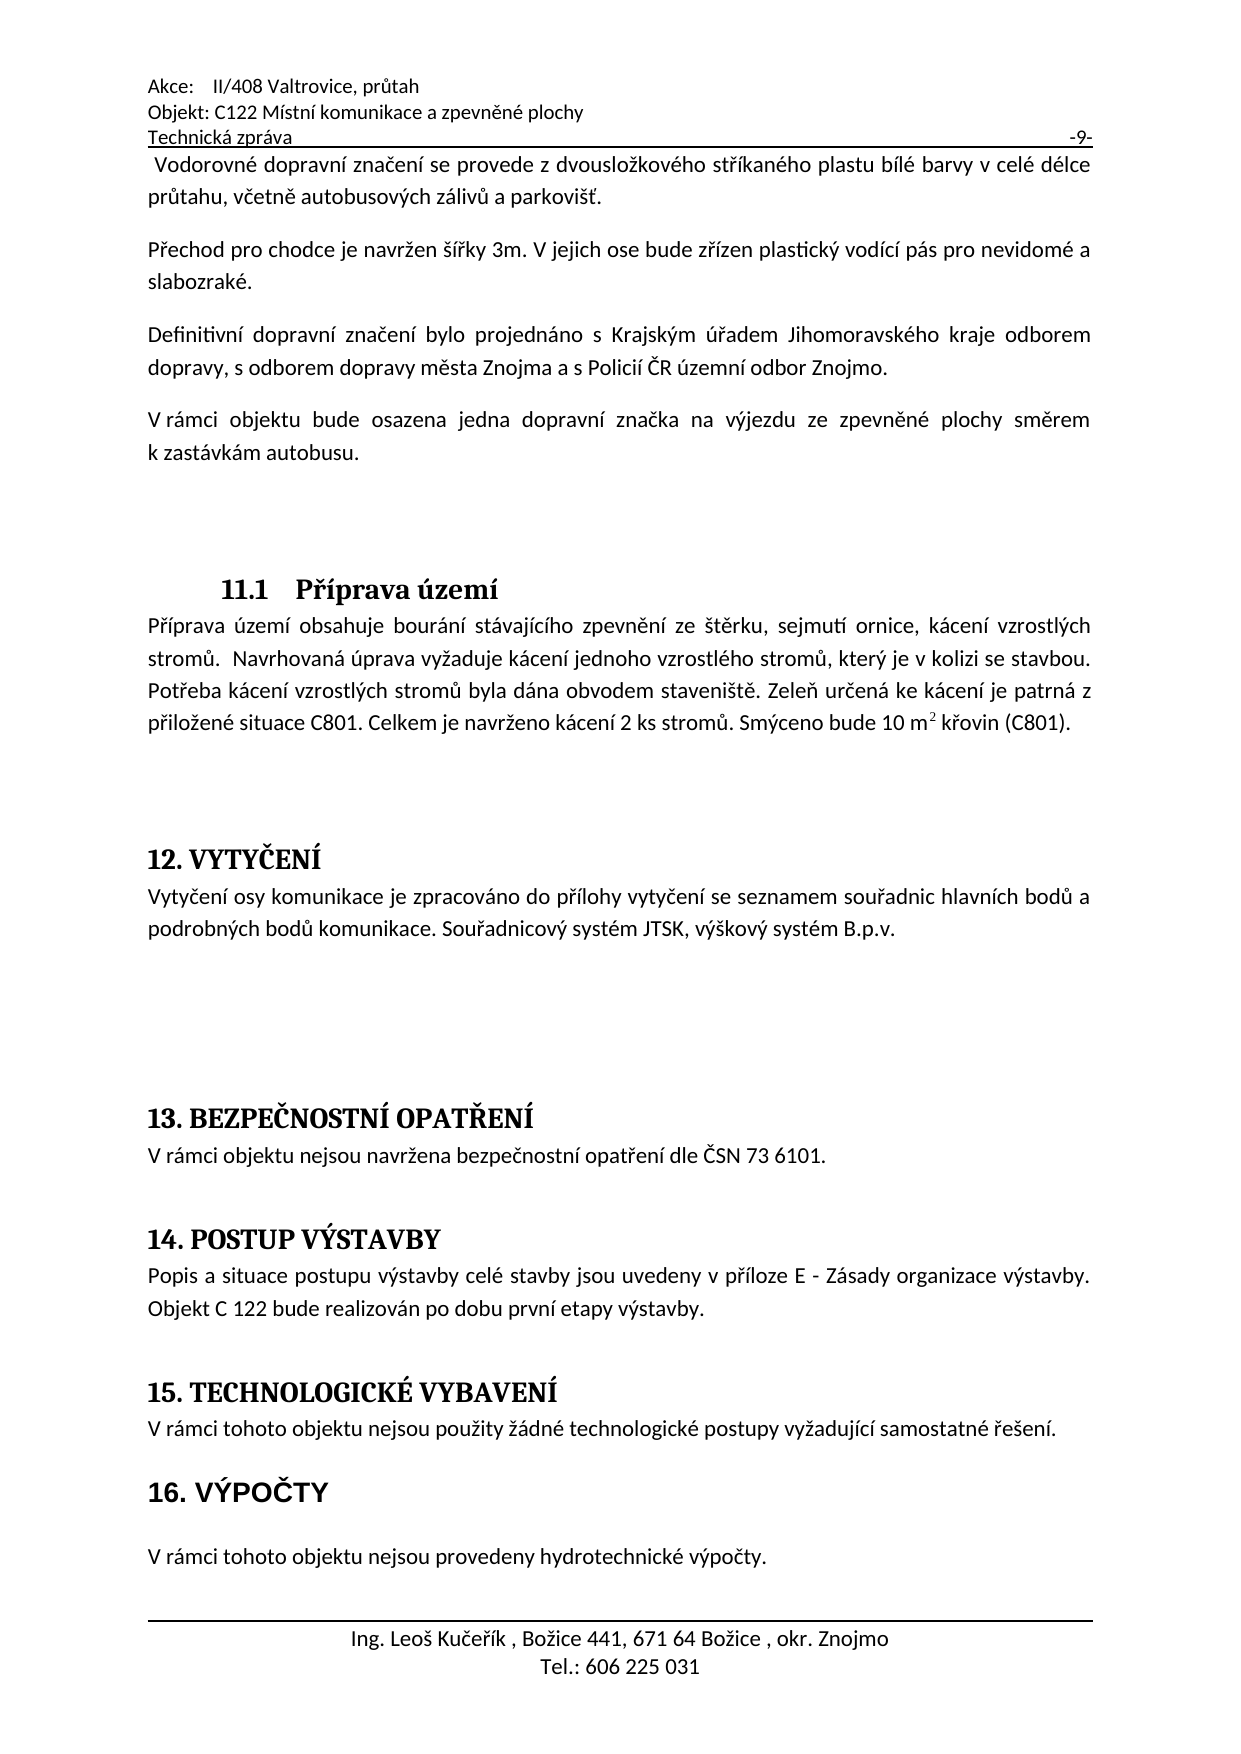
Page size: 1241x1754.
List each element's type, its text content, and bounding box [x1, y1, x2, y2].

subtitle 12. VYTYČENÍ [148, 843, 1093, 877]
subtitle 13. BEZPEČNOSTNÍ OPATŘENÍ [148, 1102, 1093, 1136]
text Definitivní dopravní značení bylo projednáno s Krajským úřadem Jihomoravského kraje odborem dopravy, s odborem dopravy města Znojma a s Policií ČR územní odbor Znojmo. [148, 320, 1093, 381]
subtitle 15. TECHNOLOGICKÉ VYBAVENÍ [148, 1376, 1093, 1409]
text Přechod pro chodce je navržen šířky 3m. V jejich ose bude zřízen plastický vodící pás pro nevidomé a slabozraké. [148, 235, 1093, 295]
text Příprava území obsahuje bourání stávajícího zpevnění ze štěrku, sejmutí ornice, kácení vzrostlých stromů. Navrhovaná úprava vyžaduje kácení jednoho vzrostlého stromů, který je v kolizi se stavbou. Potřeba kácení vzrostlých stromů byla dána obvodem staveniště. Zeleň určená ke kácení je patrná z přiložené situace C801. Celkem je navrženo kácení 2 ks stromů. Smýceno bude 10 m2 křovin (C801). [148, 612, 1093, 736]
text 16. VÝPOČTY [148, 1476, 1093, 1508]
text V rámci objektu nejsou navržena bezpečnostní opatření dle ČSN 73 6101. [148, 1141, 1093, 1169]
text Vytyčení osy komunikace je zpracováno do přílohy vytyčení se seznamem souřadnic hlavních bodů a podrobných bodů komunikace. Souřadnicový systém JTSK, výškový systém B.p.v. [148, 882, 1093, 942]
text Popis a situace postupu výstavby celé stavby jsou uvedeny v příloze E - Zásady organizace výstavby. Objekt C 122 bude realizován po dobu první etapy výstavby. [148, 1262, 1093, 1322]
subtitle 14. POSTUP VÝSTAVBY [148, 1223, 1093, 1257]
text V rámci tohoto objektu nejsou použity žádné technologické postupy vyžadující samostatné řešení. [148, 1414, 1093, 1442]
text 11.1 Příprava území [148, 573, 1093, 607]
text V rámci tohoto objektu nejsou provedeny hydrotechnické výpočty. [148, 1542, 1093, 1570]
text V rámci objektu bude osazena jedna dopravní značka na výjezdu ze zpevněné plochy směrem k zastávkám autobusu. [148, 406, 1093, 466]
text Vodorovné dopravní značení se provede z dvousložkového stříkaného plastu bílé barvy v celé délce průtahu, včetně autobusových zálivů a parkovišť. [148, 150, 1093, 210]
